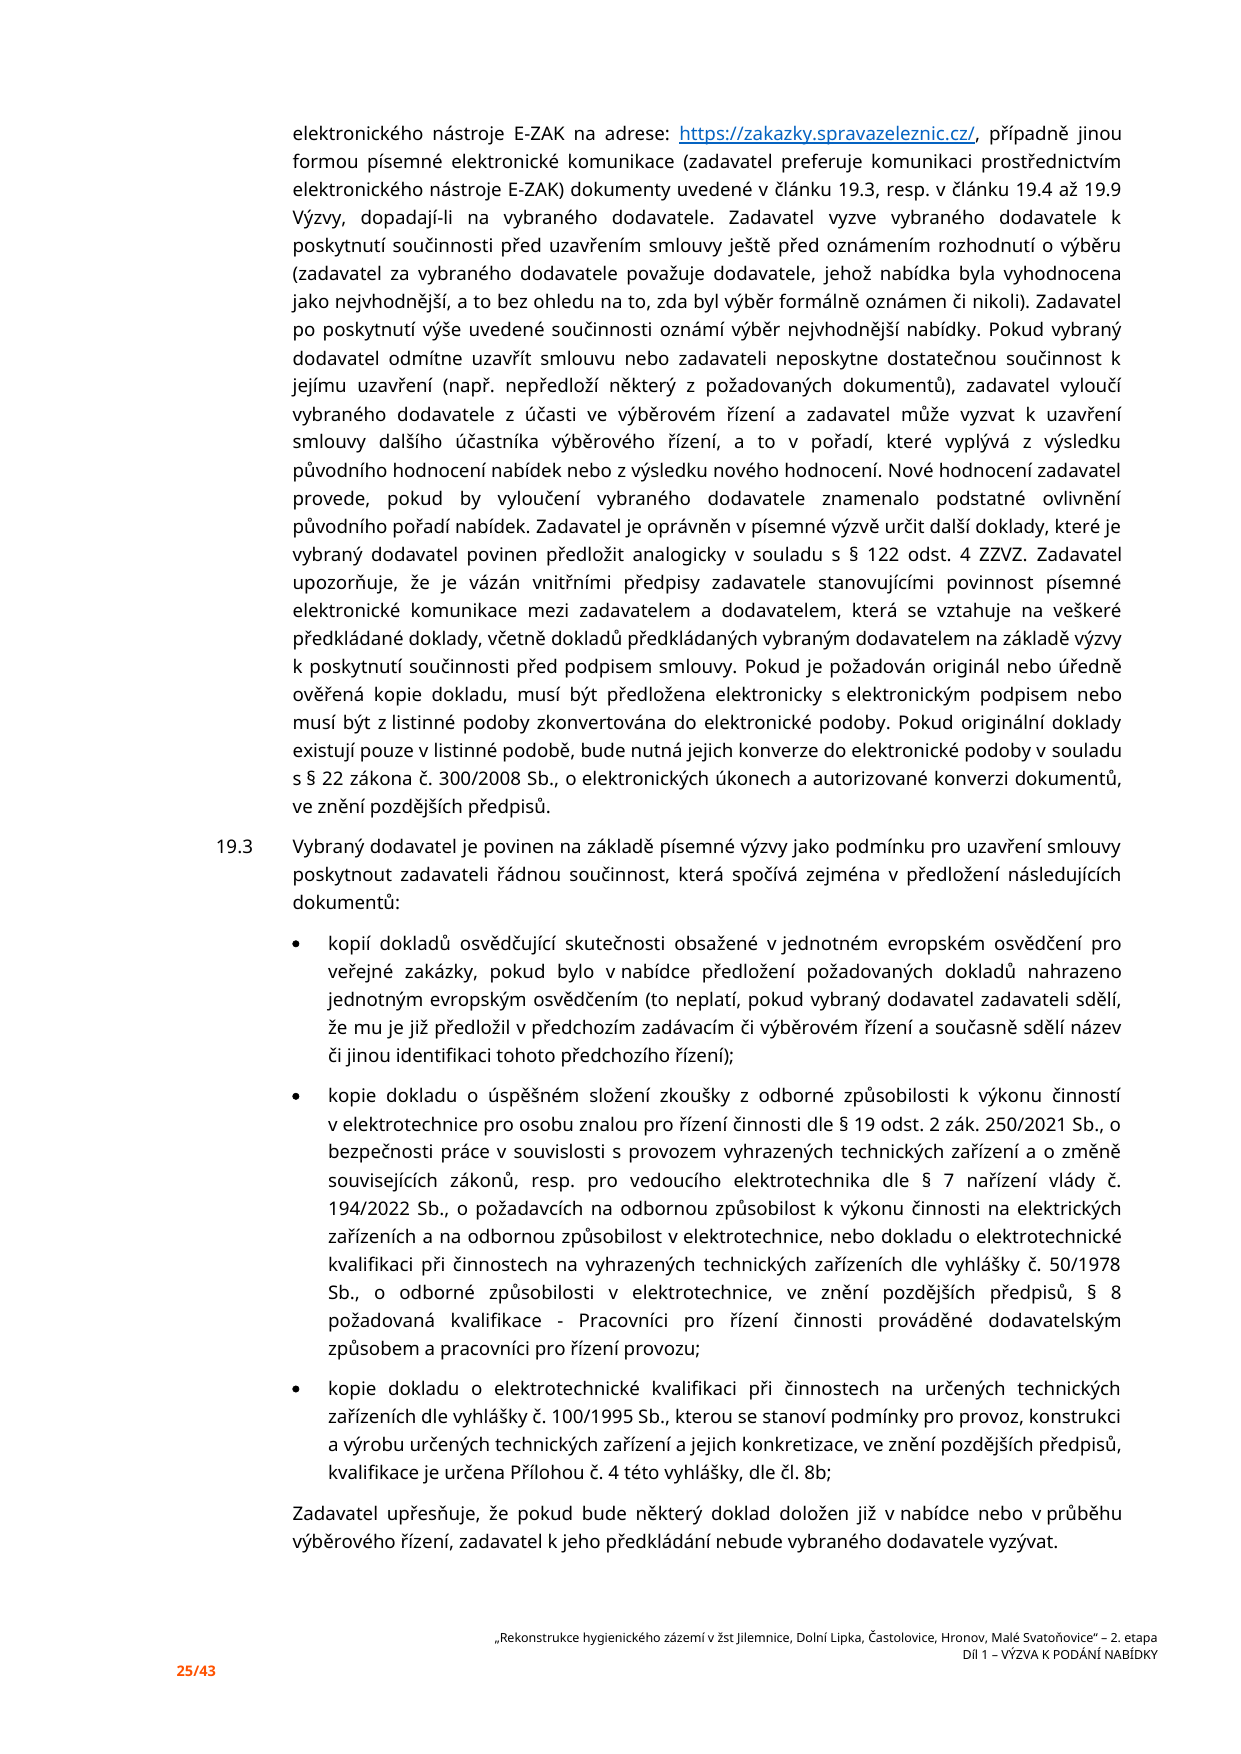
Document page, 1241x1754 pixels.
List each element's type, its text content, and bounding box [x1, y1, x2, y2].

text Vybraný dodavatel je povinen na základě písemné výzvy jako podmínku pro uzavření smlouvy poskytnout zadavateli řádnou součinnost, která spočívá zejména v předložení následujících dokumentů: [216, 834, 1122, 915]
text kopie dokladu o elektrotechnické kvalifikaci při činnostech na určených technických zařízeních dle vyhlášky č. 100/1995 Sb., kterou se stanoví podmínky pro provoz, konstrukci a výrobu určených technických zařízení a jejich konkretizace, ve znění pozdějších předpisů, kvalifikace je určena Přílohou č. 4 této vyhlášky, dle čl. 8b; [292, 1376, 1122, 1485]
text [216, 121, 1122, 819]
text kopií dokladů osvědčující skutečnosti obsažené v jednotném evropském osvědčení pro veřejné zakázky, pokud bylo v nabídce předložení požadovaných dokladů nahrazeno jednotným evropským osvědčením (to neplatí, pokud vybraný dodavatel zadavateli sdělí, že mu je již předložil v předchozím zadávacím či výběrovém řízení a současně sdělí název či jinou identifikaci tohoto předchozího řízení); [292, 930, 1122, 1068]
text Zadavatel upřesňuje, že pokud bude některý doklad doložen již v nabídce nebo v průběhu výběrového řízení, zadavatel k jeho předkládání nebude vybraného dodavatele vyzývat. [292, 1500, 1122, 1554]
text kopie dokladu o úspěšném složení zkoušky z odborné způsobilosti k výkonu činností v elektrotechnice pro osobu znalou pro řízení činnosti dle § 19 odst. 2 zák. 250/2021 Sb., o bezpečnosti práce v souvislosti s provozem vyhrazených technických zařízení a o změně souvisejících zákonů, resp. pro vedoucího elektrotechnika dle § 7 nařízení vlády č. 194/2022 Sb., o požadavcích na odbornou způsobilost k výkonu činnosti na elektrických zařízeních a na odbornou způsobilost v elektrotechnice, nebo dokladu o elektrotechnické kvalifikaci při činnostech na vyhrazených technických zařízeních dle vyhlášky č. 50/1978 Sb., o odborné způsobilosti v elektrotechnice, ve znění pozdějších předpisů, § 8 požadovaná kvalifikace - Pracovníci pro řízení činnosti prováděné dodavatelským způsobem a pracovníci pro řízení provozu; [292, 1083, 1122, 1361]
